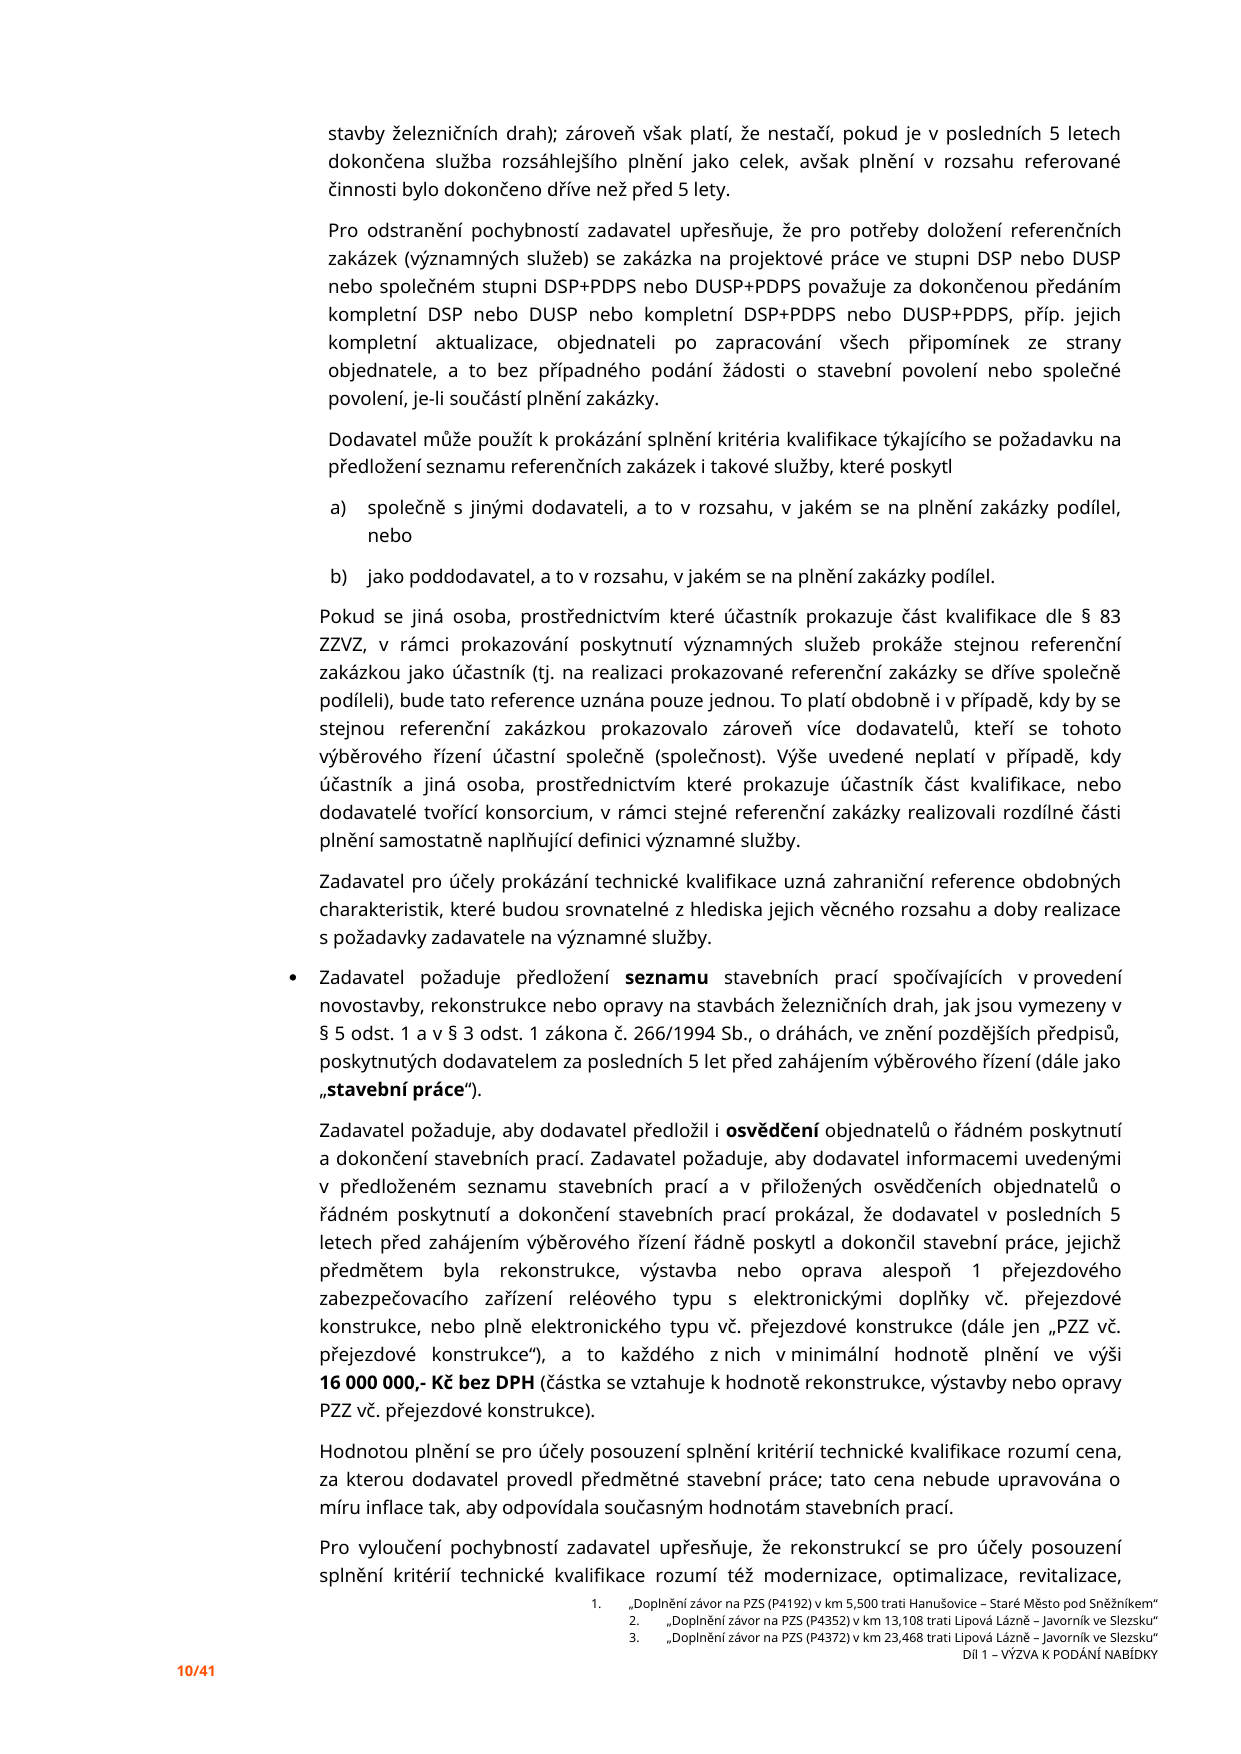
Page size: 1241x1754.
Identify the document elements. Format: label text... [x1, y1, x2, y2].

text Zadavatel požaduje, aby dodavatel předložil i osvědčení objednatelů o řádném poskytnutí a dokončení stavebních prací. Zadavatel požaduje, aby dodavatel informacemi uvedenými v předloženém seznamu stavebních prací a v přiložených osvědčeních objednatelů o řádném poskytnutí a dokončení stavebních prací prokázal, že dodavatel v posledních 5 letech před zahájením výběrového řízení řádně poskytl a dokončil stavební práce, jejichž předmětem byla rekonstrukce, výstavba nebo oprava alespoň 1 přejezdového zabezpečovacího zařízení reléového typu s elektronickými doplňky vč. přejezdové konstrukce, nebo plně elektronického typu vč. přejezdové konstrukce (dále jen „PZZ vč. přejezdové konstrukce“), a to každého z nich v minimální hodnotě plnění ve výši 16 000 000,- Kč bez DPH (částka se vztahuje k hodnotě rekonstrukce, výstavby nebo opravy PZZ vč. přejezdové konstrukce). [319, 1117, 1122, 1423]
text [328, 121, 1122, 202]
list jako poddodavatel, a to v rozsahu, v jakém se na plnění zakázky podílel. [330, 563, 1122, 588]
text Pro odstranění pochybností zadavatel upřesňuje, že pro potřeby doložení referenčních zakázek (významných služeb) se zakázka na projektové práce ve stupni DSP nebo DUSP nebo společném stupni DSP+PDPS nebo DUSP+PDPS považuje za dokončenou předáním kompletní DSP nebo DUSP nebo kompletní DSP+PDPS nebo DUSP+PDPS, příp. jejich kompletní aktualizace, objednateli po zapracování všech připomínek ze strany objednatele, a to bez případného podání žádosti o stavební povolení nebo společné povolení, je-li součástí plnění zakázky. [328, 217, 1122, 411]
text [319, 1534, 1122, 1588]
list společně s jinými dodavateli, a to v rozsahu, v jakém se na plnění zakázky podílel, nebo [330, 494, 1122, 548]
text Zadavatel pro účely prokázání technické kvalifikace uzná zahraniční reference obdobných charakteristik, které budou srovnatelné z hlediska jejich věcného rozsahu a doby realizace s požadavky zadavatele na významné služby. [319, 868, 1122, 950]
text Pokud se jiná osoba, prostřednictvím které účastník prokazuje část kvalifikace dle § 83 ZZVZ, v rámci prokazování poskytnutí významných služeb prokáže stejnou referenční zakázkou jako účastník (tj. na realizaci prokazované referenční zakázky se dříve společně podíleli), bude tato reference uznána pouze jednou. To platí obdobně i v případě, kdy by se stejnou referenční zakázkou prokazovalo zároveň více dodavatelů, kteří se tohoto výběrového řízení účastní společně (společnost). Výše uvedené neplatí v případě, kdy účastník a jiná osoba, prostřednictvím které prokazuje účastník část kvalifikace, nebo dodavatelé tvořící konsorcium, v rámci stejné referenční zakázky realizovali rozdílné části plnění samostatně naplňující definici významné služby. [319, 603, 1122, 853]
text Hodnotou plnění se pro účely posouzení splnění kritérií technické kvalifikace rozumí cena, za kterou dodavatel provedl předmětné stavební práce; tato cena nebude upravována o míru inflace tak, aby odpovídala současným hodnotám stavebních prací. [319, 1438, 1122, 1519]
list Zadavatel požaduje předložení seznamu stavebních prací spočívajících v provedení novostavby, rekonstrukce nebo opravy na stavbách železničních drah, jak jsou vymezeny v § 5 odst. 1 a v § 3 odst. 1 zákona č. 266/1994 Sb., o dráhách, ve znění pozdějších předpisů, poskytnutých dodavatelem za posledních 5 let před zahájením výběrového řízení (dále jako „stavební práce“). [289, 965, 1122, 1102]
text Dodavatel může použít k prokázání splnění kritéria kvalifikace týkajícího se požadavku na předložení seznamu referenčních zakázek i takové služby, které poskytl [328, 426, 1122, 479]
